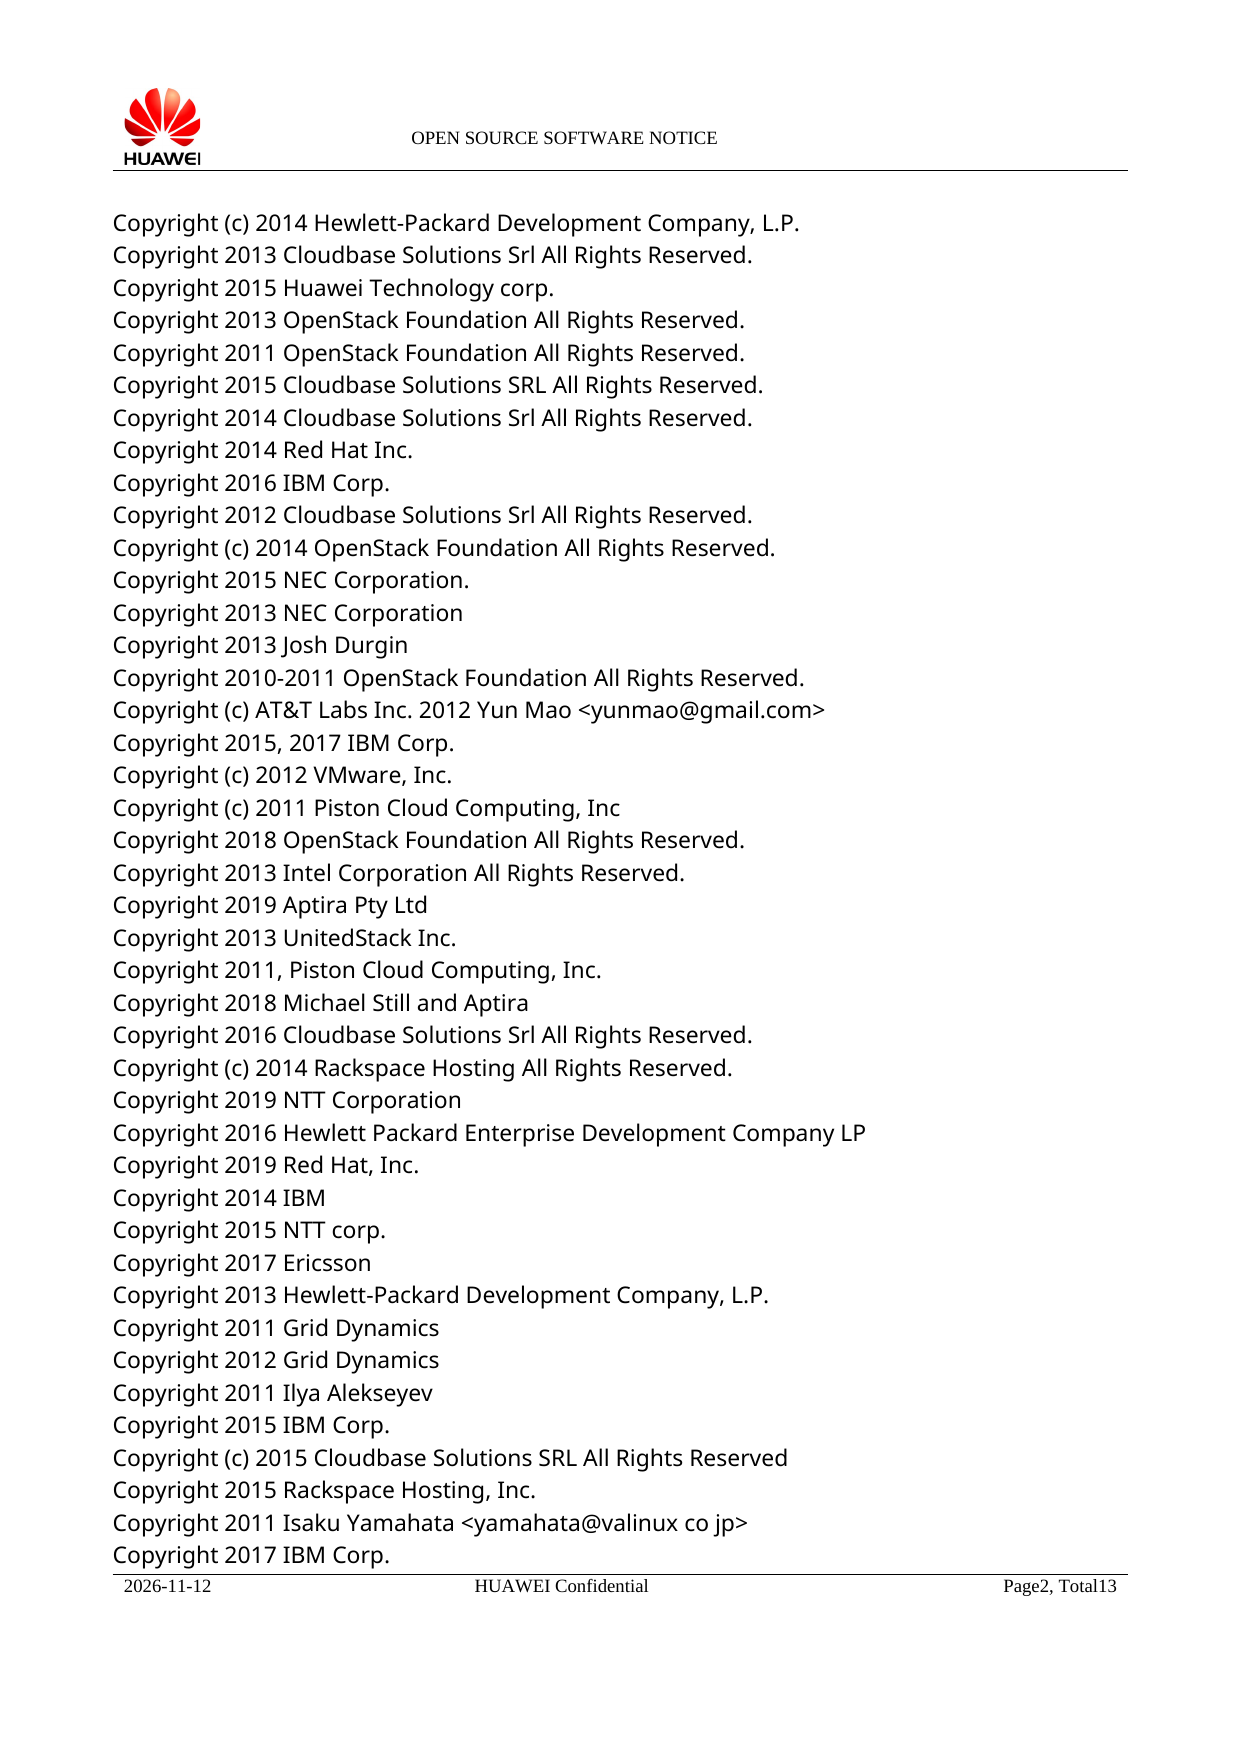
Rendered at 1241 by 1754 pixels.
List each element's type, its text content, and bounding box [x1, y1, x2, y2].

picture [124, 88, 201, 165]
